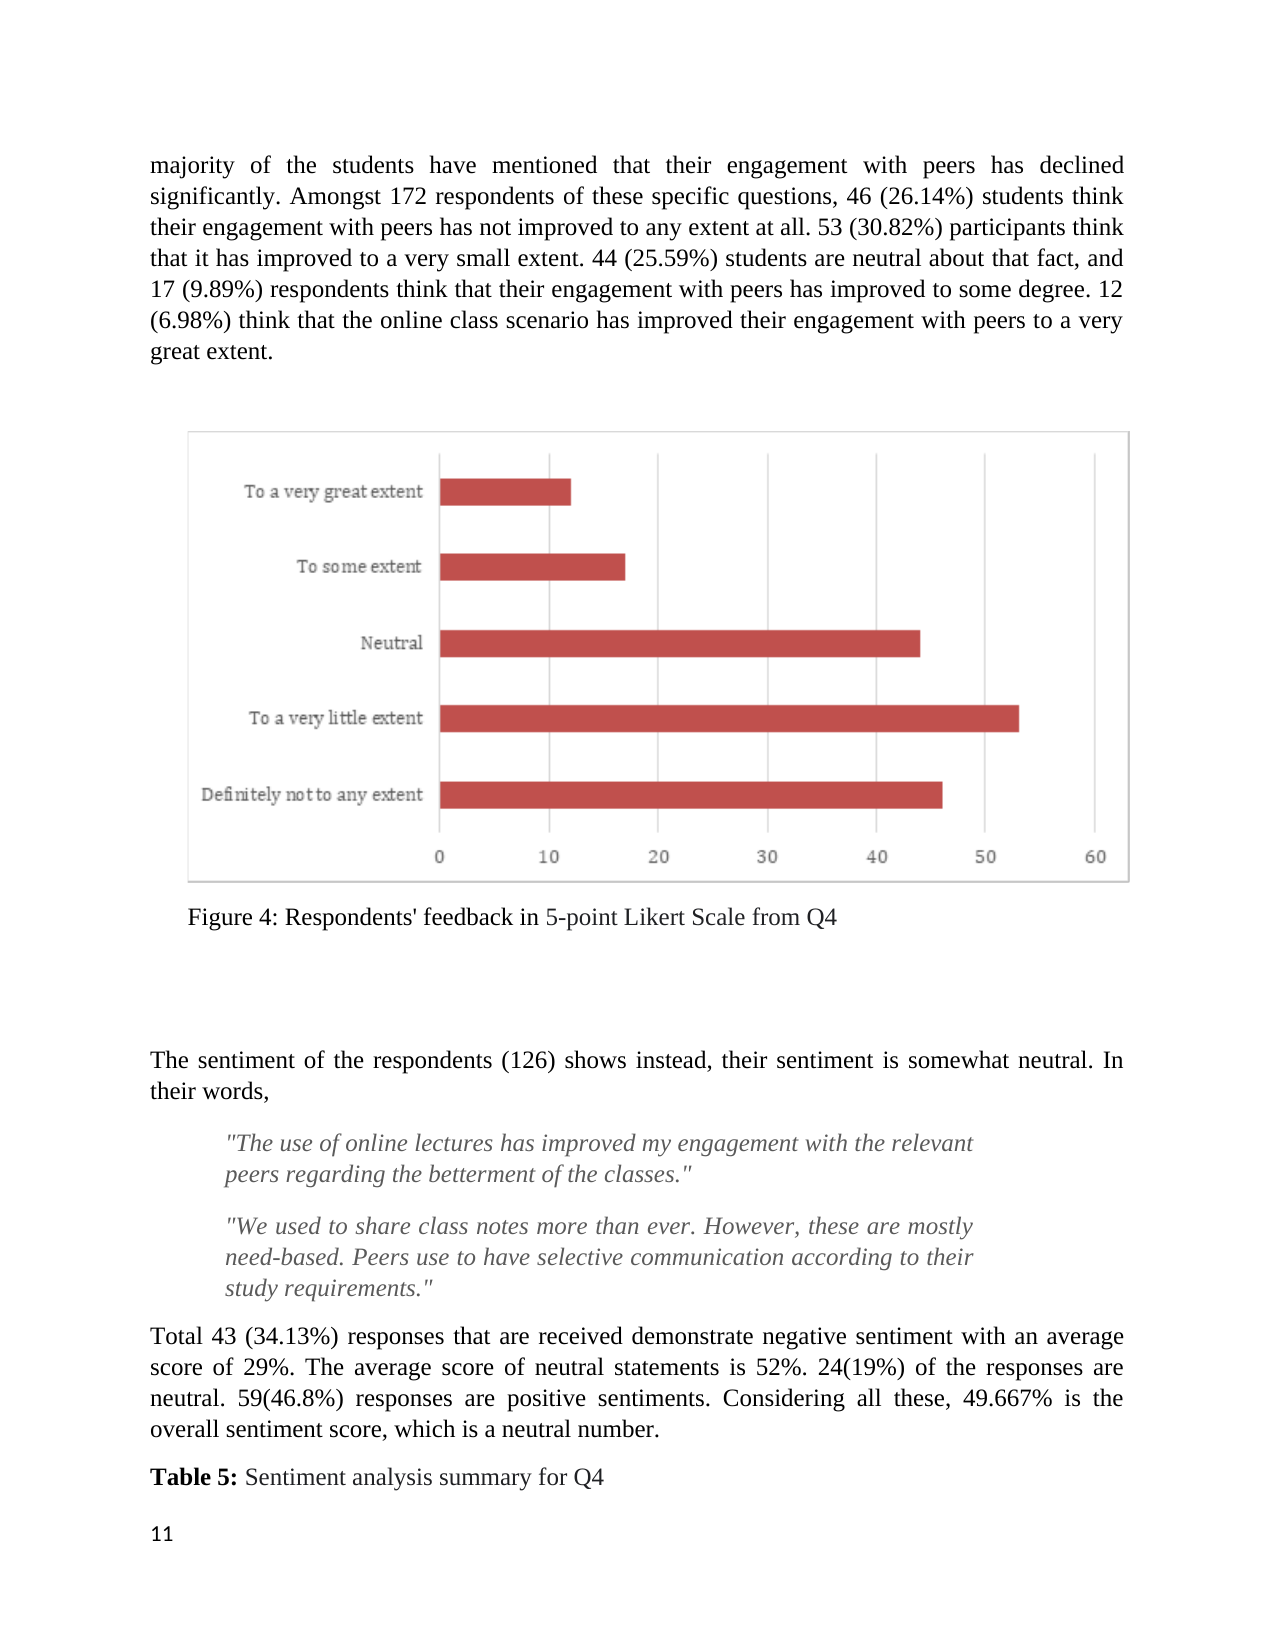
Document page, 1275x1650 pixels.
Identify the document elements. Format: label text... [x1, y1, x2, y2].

text "The use of online lectures has improved my engagement with the relevant peers regarding the betterment of the classes." [225, 1128, 977, 1188]
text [150, 150, 1125, 365]
text Total 43 (34.13%) responses that are received demonstrate negative sentiment with an average score of 29%. The average score of neutral statements is 52%. 24(19%) of the responses are neutral. 59(46.8%) responses are positive sentiments. Considering all these, 49.667% is the overall sentiment score, which is a neutral number. [150, 1321, 1125, 1443]
text The sentiment of the respondents (126) shows instead, their sentiment is somewhat neutral. In their words, [150, 1045, 1125, 1105]
text Table 5: Sentiment analysis summary for Q4 [150, 1462, 1125, 1491]
text Figure 4: Respondents' feedback in 5-point Likert Scale from Q4 [150, 902, 1125, 931]
picture [187, 431, 1130, 884]
text "We used to share class notes more than ever. However, these are mostly need-based. Peers use to have selective communication according to their study requirements." [225, 1211, 977, 1302]
